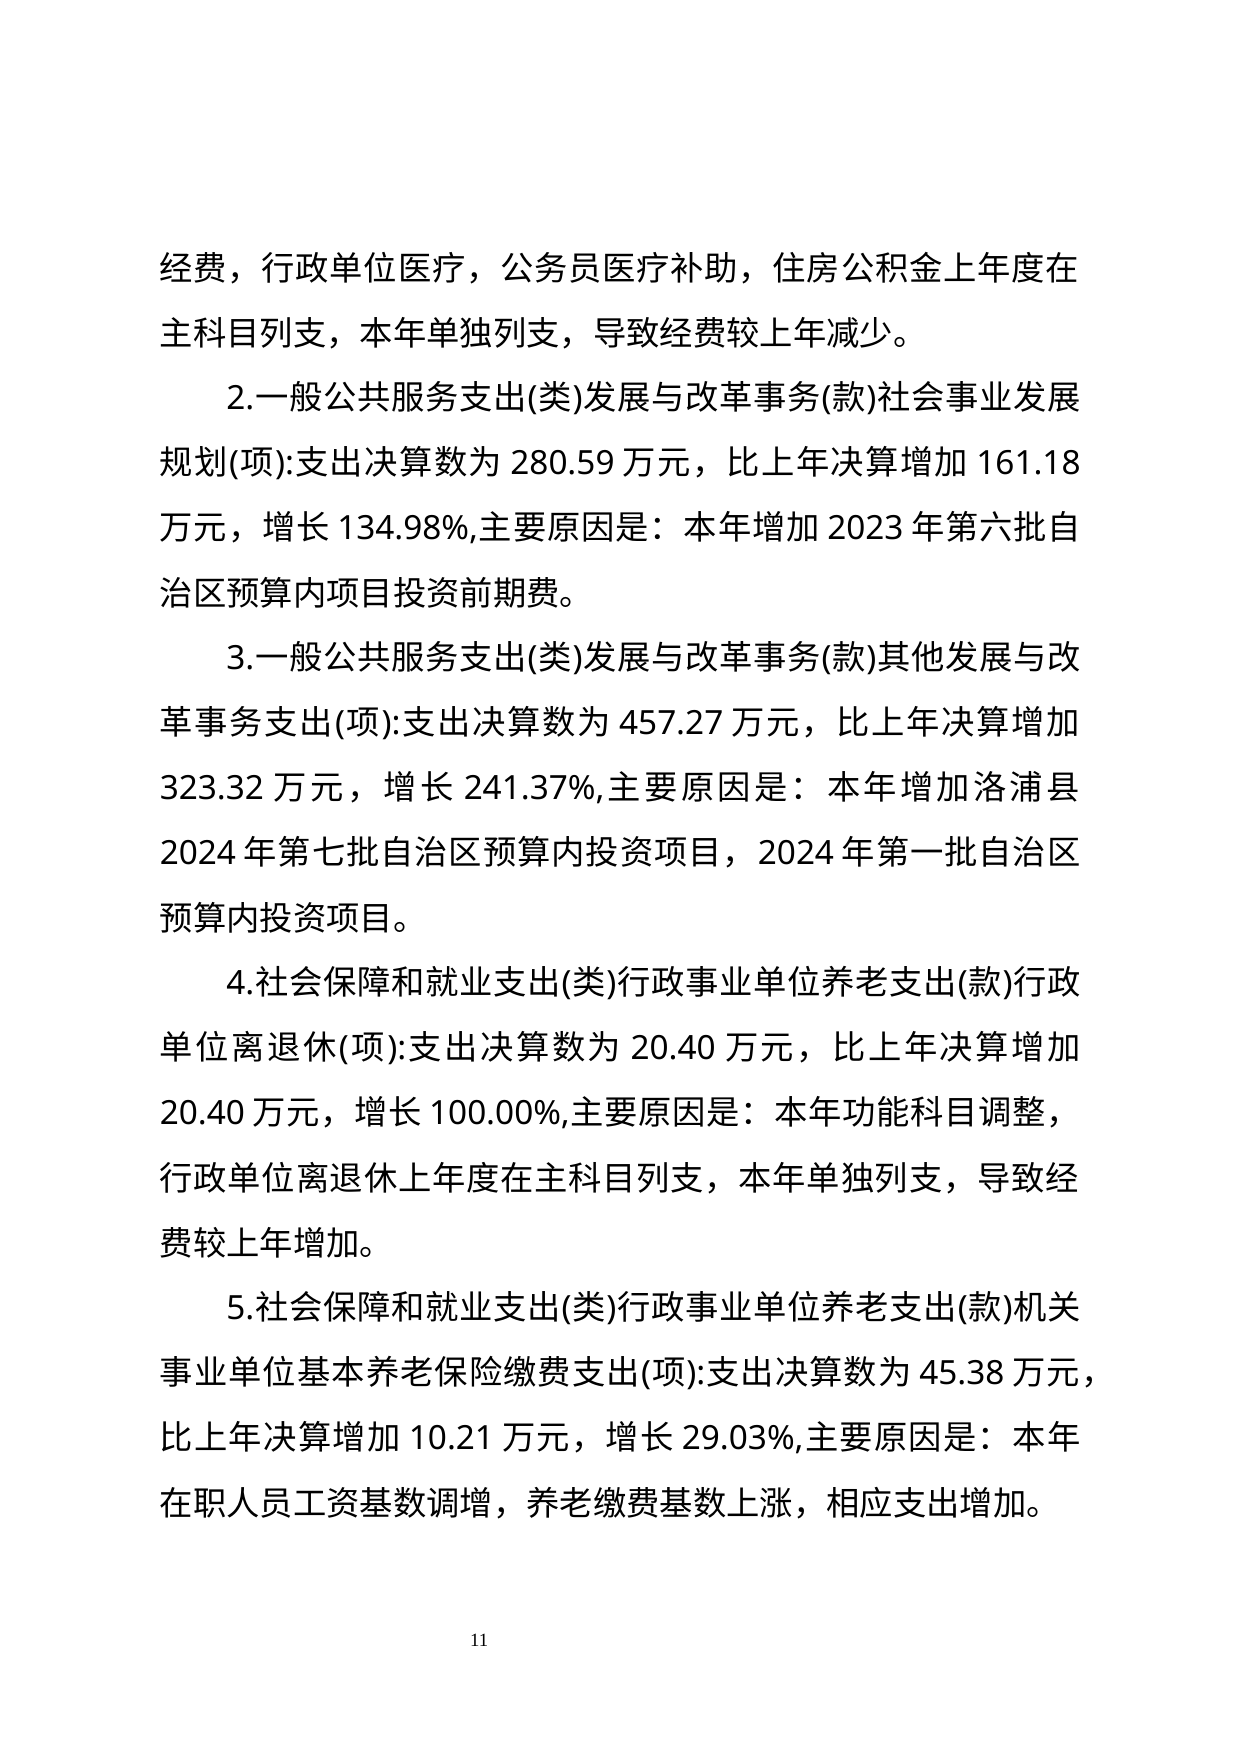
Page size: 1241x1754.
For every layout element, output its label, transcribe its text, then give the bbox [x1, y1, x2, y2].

text 2.一般公共服务支出(类)发展与改革事务(款)社会事业发展规划(项):支出决算数为280.59万元，比上年决算增加161.18万元，增长134.98%,主要原因是：本年增加2023年第六批自治区预算内项目投资前期费。 [159, 363, 1081, 623]
text 5.社会保障和就业支出(类)行政事业单位养老支出(款)机关事业单位基本养老保险缴费支出(项):支出决算数为45.38万元，比上年决算增加10.21万元，增长29.03%,主要原因是：本年在职人员工资基数调增，养老缴费基数上涨，相应支出增加。 [159, 1273, 1081, 1533]
text 4.社会保障和就业支出(类)行政事业单位养老支出(款)行政单位离退休(项):支出决算数为20.40万元，比上年决算增加20.40万元，增长100.00%,主要原因是：本年功能科目调整，行政单位离退休上年度在主科目列支，本年单独列支，导致经费较上年增加。 [159, 948, 1081, 1273]
text 3.一般公共服务支出(类)发展与改革事务(款)其他发展与改革事务支出(项):支出决算数为457.27万元，比上年决算增加323.32万元，增长241.37%,主要原因是：本年增加洛浦县2024年第七批自治区预算内投资项目，2024年第一批自治区预算内投资项目。 [159, 623, 1081, 948]
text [159, 233, 1081, 363]
